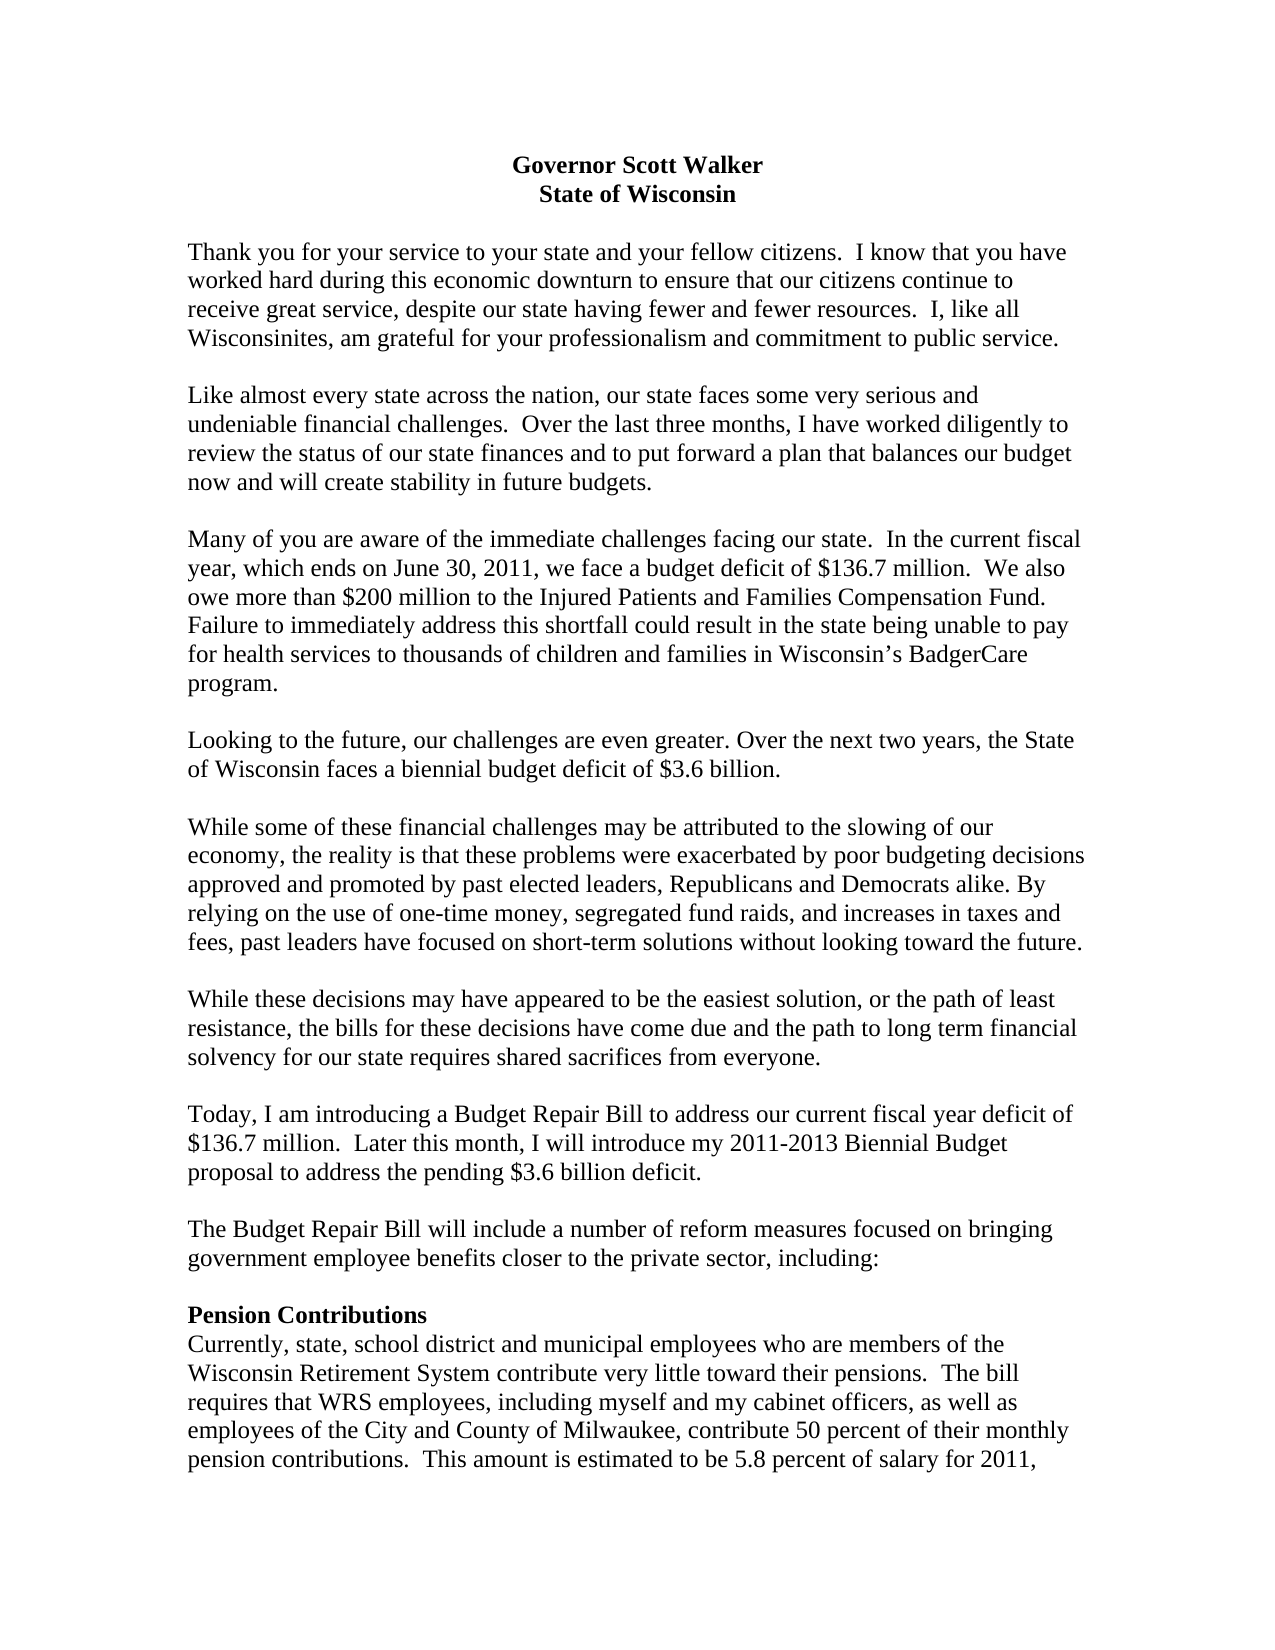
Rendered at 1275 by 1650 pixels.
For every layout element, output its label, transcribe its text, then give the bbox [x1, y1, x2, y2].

text Pension Contributions [187, 1300, 1087, 1329]
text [187, 1329, 1087, 1473]
text State of Wisconsin [187, 179, 1087, 208]
text Thank you for your service to your state and your fellow citizens. I know that you have worked hard during this economic downturn to ensure that our citizens continue to receive great service, despite our state having fewer and fewer resources. I, like all Wisconsinites, am grateful for your professionalism and commitment to public service. Like almost every state across the nation, our state faces some very serious and undeniable financial challenges. Over the last three months, I have worked diligently to review the status of our state finances and to put forward a plan that balances our budget now and will create stability in future budgets. Many of you are aware of the immediate challenges facing our state. In the current fiscal year, which ends on June 30, 2011, we face a budget deficit of $136.7 million. We also owe more than $200 million to the Injured Patients and Families Compensation Fund. Failure to immediately address this shortfall could result in the state being unable to pay for health services to thousands of children and families in Wisconsin’s BadgerCare program. Looking to the future, our challenges are even greater. Over the next two years, the State of Wisconsin faces a biennial budget deficit of $3.6 billion. While some of these financial challenges may be attributed to the slowing of our economy, the reality is that these problems were exacerbated by poor budgeting decisions approved and promoted by past elected leaders, Republicans and Democrats alike. By relying on the use of one-time money, segregated fund raids, and increases in taxes and fees, past leaders have focused on short-term solutions without looking toward the future. While these decisions may have appeared to be the easiest solution, or the path of least resistance, the bills for these decisions have come due and the path to long term financial solvency for our state requires shared sacrifices from everyone. Today, I am introducing a Budget Repair Bill to address our current fiscal year deficit of $136.7 million. Later this month, I will introduce my 2011-2013 Biennial Budget proposal to address the pending $3.6 billion deficit. The Budget Repair Bill will include a number of reform measures focused on bringing government employee benefits closer to the private sector, including: [187, 208, 1087, 1300]
text Governor Scott Walker [187, 150, 1087, 179]
